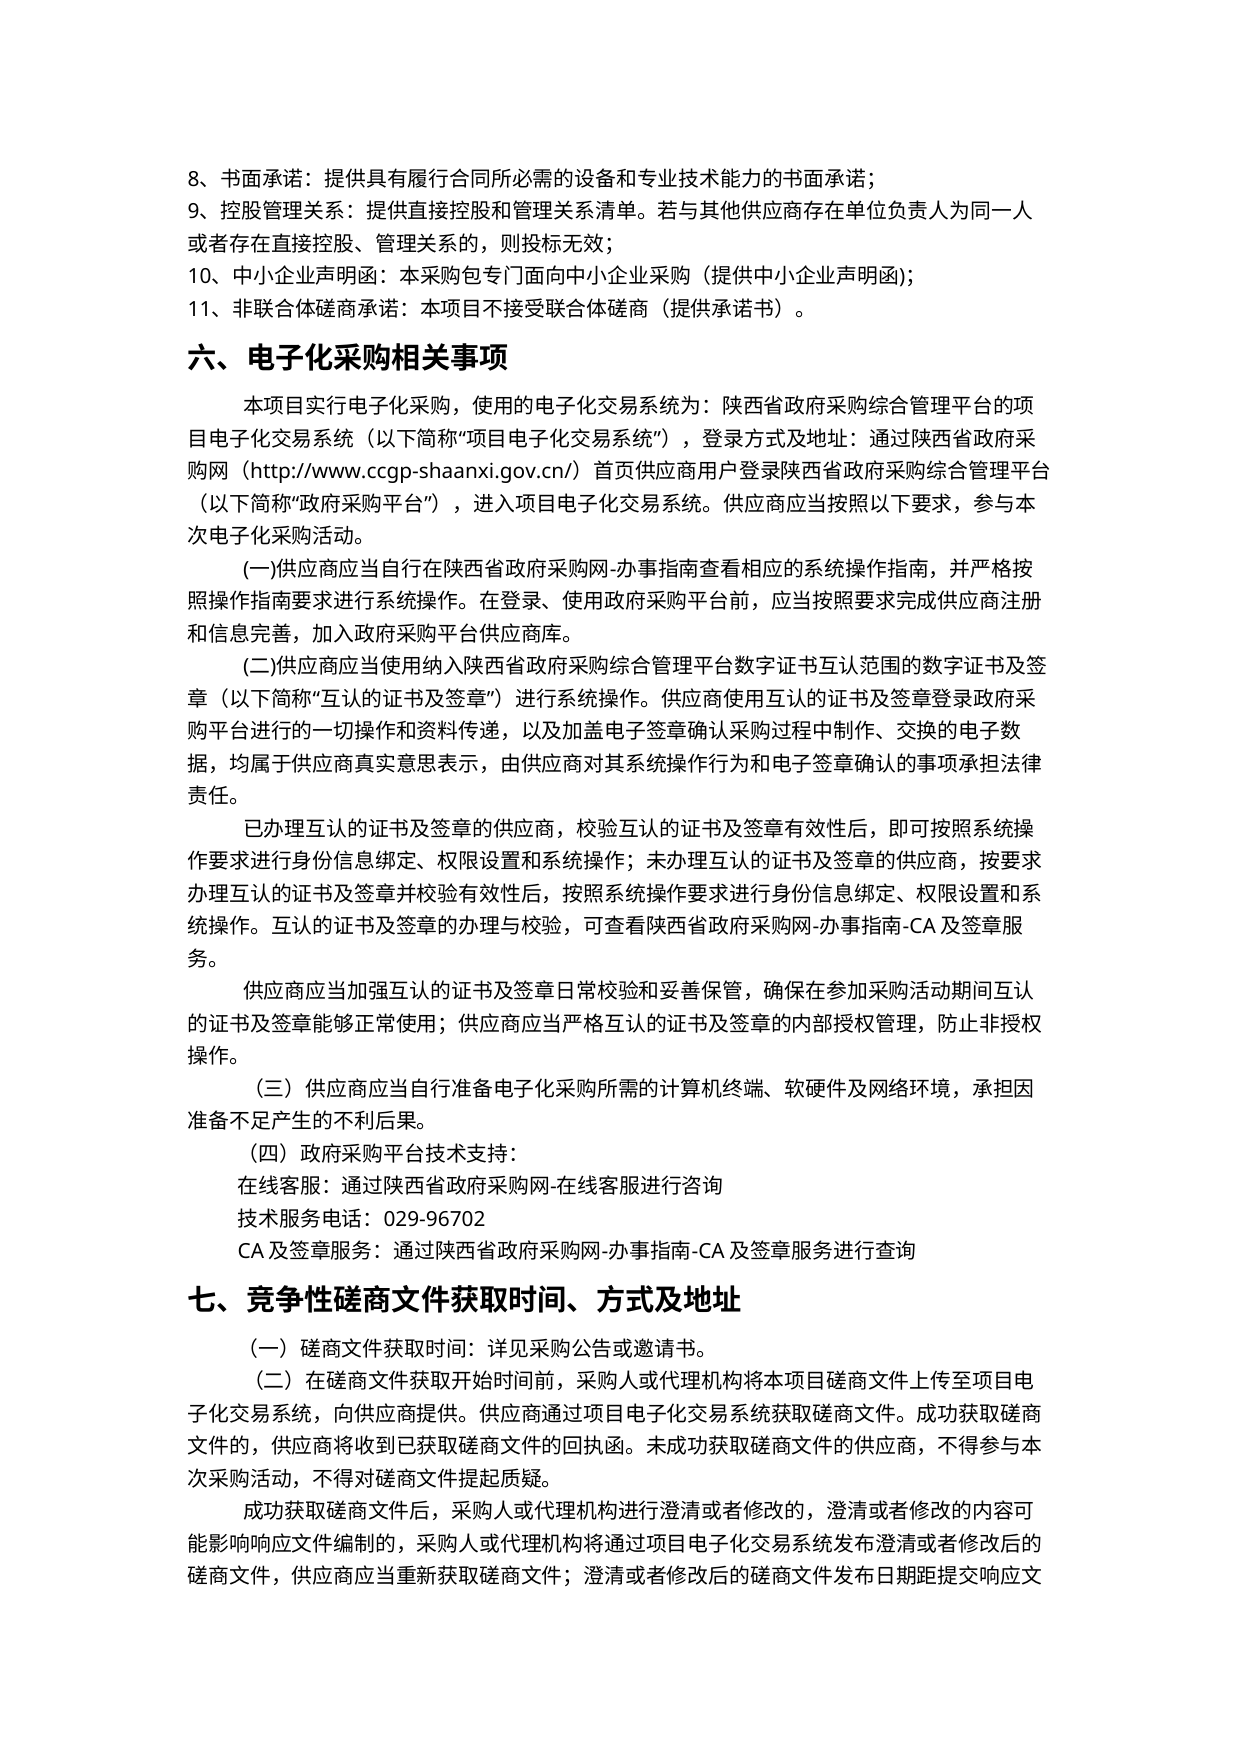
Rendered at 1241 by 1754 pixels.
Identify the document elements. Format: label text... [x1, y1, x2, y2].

text 六、电子化采购相关事项 [187, 324, 1053, 389]
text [187, 1494, 1053, 1592]
text （二）在磋商文件获取开始时间前，采购人或代理机构将本项目磋商文件上传至项目电子化交易系统，向供应商提供。供应商通过项目电子化交易系统获取磋商文件。成功获取磋商文件的，供应商将收到已获取磋商文件的回执函。未成功获取磋商文件的供应商，不得参与本次采购活动，不得对磋商文件提起质疑。 [187, 1364, 1053, 1494]
text （三）供应商应当自行准备电子化采购所需的计算机终端、软硬件及网络环境，承担因准备不足产生的不利后果。 [187, 1072, 1053, 1137]
text (二)供应商应当使用纳入陕西省政府采购综合管理平台数字证书互认范围的数字证书及签章（以下简称“互认的证书及签章”）进行系统操作。供应商使用互认的证书及签章登录政府采购平台进行的一切操作和资料传递，以及加盖电子签章确认采购过程中制作、交换的电子数据，均属于供应商真实意思表示，由供应商对其系统操作行为和电子签章确认的事项承担法律责任。 [187, 649, 1053, 812]
text （四）政府采购平台技术支持： [187, 1137, 1053, 1169]
text （一）磋商文件获取时间：详见采购公告或邀请书。 [187, 1332, 1053, 1364]
text CA及签章服务：通过陕西省政府采购网-办事指南-CA及签章服务进行查询 [187, 1234, 1053, 1267]
text 10、中小企业声明函：本采购包专门面向中小企业采购（提供中小企业声明函)； [187, 259, 1053, 292]
text 11、非联合体磋商承诺：本项目不接受联合体磋商（提供承诺书）。 [187, 292, 1053, 324]
text 已办理互认的证书及签章的供应商，校验互认的证书及签章有效性后，即可按照系统操作要求进行身份信息绑定、权限设置和系统操作；未办理互认的证书及签章的供应商，按要求办理互认的证书及签章并校验有效性后，按照系统操作要求进行身份信息绑定、权限设置和系统操作。互认的证书及签章的办理与校验，可查看陕西省政府采购网-办事指南-CA及签章服务。 [187, 812, 1053, 974]
text 技术服务电话：029-96702 [187, 1202, 1053, 1234]
text 七、竞争性磋商文件获取时间、方式及地址 [187, 1267, 1053, 1332]
text 在线客服：通过陕西省政府采购网-在线客服进行咨询 [187, 1169, 1053, 1202]
text (一)供应商应当自行在陕西省政府采购网-办事指南查看相应的系统操作指南，并严格按照操作指南要求进行系统操作。在登录、使用政府采购平台前，应当按照要求完成供应商注册和信息完善，加入政府采购平台供应商库。 [187, 552, 1053, 649]
text 供应商应当加强互认的证书及签章日常校验和妥善保管，确保在参加采购活动期间互认的证书及签章能够正常使用；供应商应当严格互认的证书及签章的内部授权管理，防止非授权操作。 [187, 974, 1053, 1072]
text 本项目实行电子化采购，使用的电子化交易系统为：陕西省政府采购综合管理平台的项目电子化交易系统（以下简称“项目电子化交易系统”），登录方式及地址：通过陕西省政府采购网（http://www.ccgp-shaanxi.gov.cn/）首页供应商用户登录陕西省政府采购综合管理平台（以下简称“政府采购平台”），进入项目电子化交易系统。供应商应当按照以下要求，参与本次电子化采购活动。 [187, 389, 1053, 552]
text 9、控股管理关系：提供直接控股和管理关系清单。若与其他供应商存在单位负责人为同一人或者存在直接控股、管理关系的，则投标无效； [187, 194, 1053, 259]
text 8、书面承诺：提供具有履行合同所必需的设备和专业技术能力的书面承诺； [187, 162, 1053, 194]
